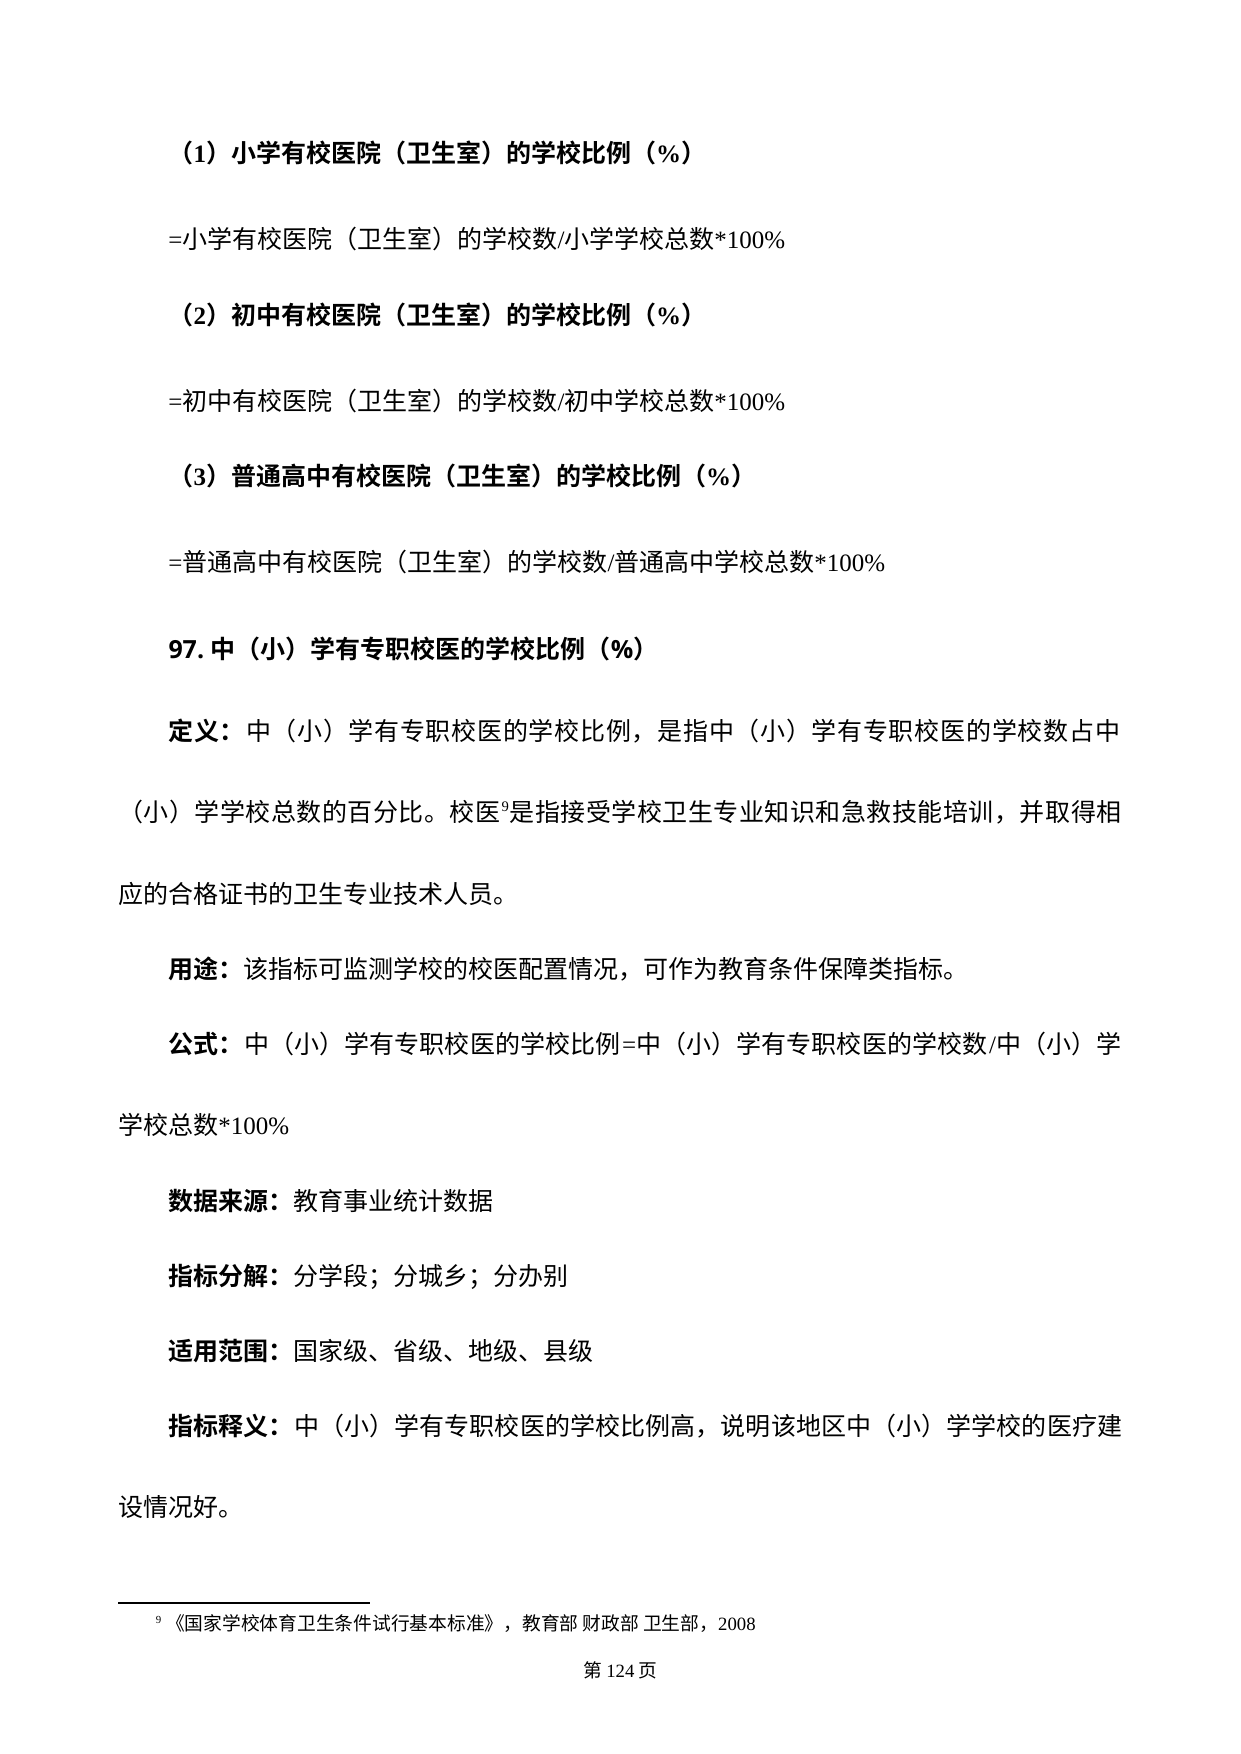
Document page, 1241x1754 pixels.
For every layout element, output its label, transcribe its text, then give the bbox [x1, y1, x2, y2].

text 数据来源：教育事业统计数据 [118, 1165, 1122, 1233]
text =初中有校医院（卫生室）的学校数/初中学校总数*100% [118, 365, 1122, 433]
text 指标释义：中（小）学有专职校医的学校比例高，说明该地区中（小）学学校的医疗建设情况好。 [118, 1390, 1122, 1540]
text 适用范围：国家级、省级、地级、县级 [118, 1315, 1122, 1383]
subtitle （2）初中有校医院（卫生室）的学校比例（%） [118, 279, 1122, 347]
subtitle （1）小学有校医院（卫生室）的学校比例（%） [118, 118, 1122, 186]
text 指标分解：分学段；分城乡；分办别 [118, 1240, 1122, 1308]
text 定义：中（小）学有专职校医的学校比例，是指中（小）学有专职校医的学校数占中（小）学学校总数的百分比。校医是指接受学校卫生专业知识和急救技能培训，并取得相应的合格证书的卫生专业技术人员。 [118, 695, 1122, 926]
text =普通高中有校医院（卫生室）的学校数/普通高中学校总数*100% [118, 526, 1122, 594]
text 用途：该指标可监测学校的校医配置情况，可作为教育条件保障类指标。 [118, 933, 1122, 1001]
subtitle 97. 中（小）学有专职校医的学校比例（%） [118, 614, 1122, 682]
text 公式：中（小）学有专职校医的学校比例=中（小）学有专职校医的学校数/中（小）学学校总数*100% [118, 1008, 1122, 1158]
text =小学有校医院（卫生室）的学校数/小学学校总数*100% [118, 204, 1122, 272]
subtitle （3）普通高中有校医院（卫生室）的学校比例（%） [118, 440, 1122, 508]
